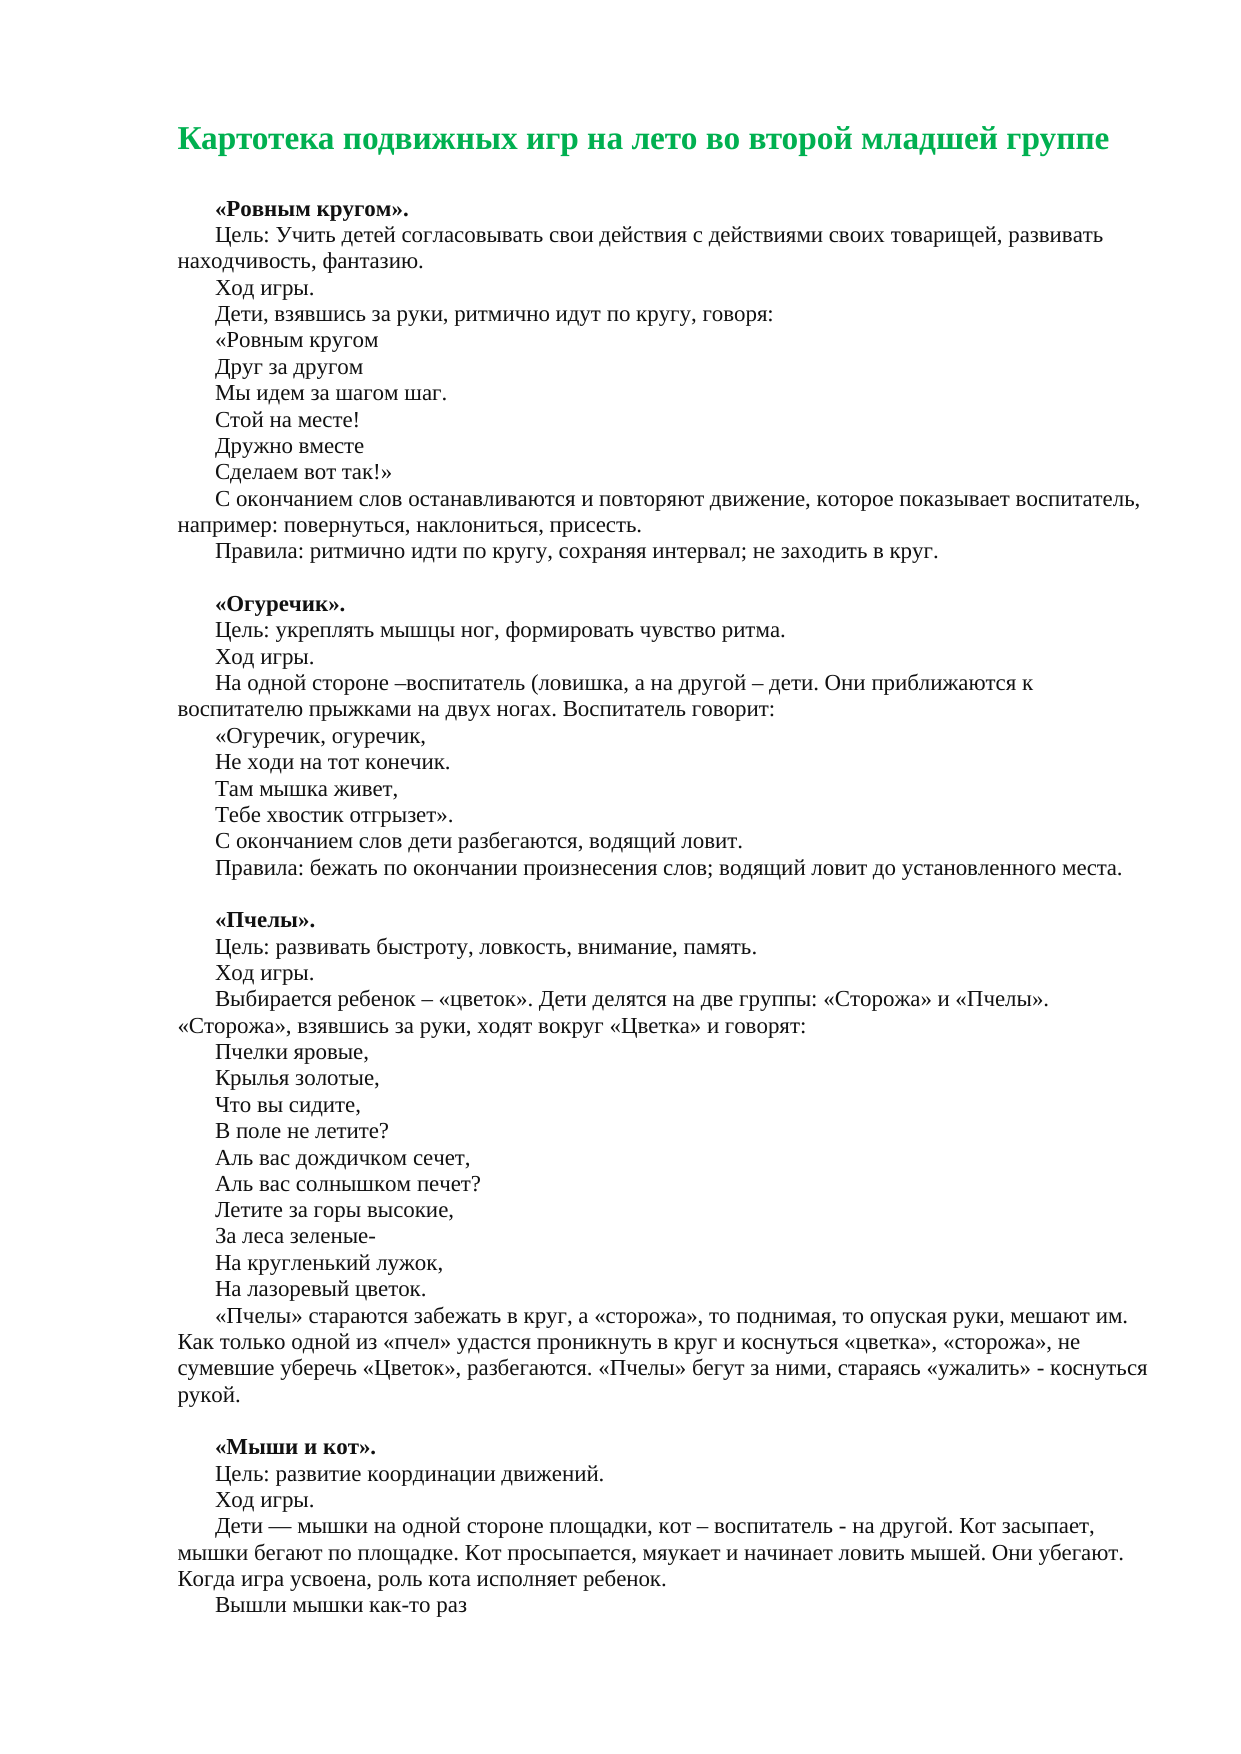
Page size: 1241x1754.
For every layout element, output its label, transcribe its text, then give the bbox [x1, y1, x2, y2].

text Дети, взявшись за руки, ритмично идут по кругу, говоря: [177, 300, 1152, 327]
text Правила: бежать по окончании произнесения слов; водящий ловит до установленного места. [177, 854, 1152, 880]
text Там мышка живет, [177, 774, 1152, 801]
text «Ровным кругом [177, 327, 1152, 353]
text «Огуречик». [177, 590, 1152, 616]
text Выбирается ребенок – «цветок». Дети делятся на две группы: «Сторожа» и «Пчелы». «Сторожа», взявшись за руки, ходят вокруг «Цветка» и говорят: [177, 985, 1152, 1038]
text Картотека подвижных игр на лето во второй младшей группе [177, 118, 1152, 156]
text С окончанием слов останавливаются и повторяют движение, которое показывает воспитатель, например: повернуться, наклониться, присесть. [177, 485, 1152, 537]
text В поле не летите? [177, 1117, 1152, 1143]
text Цель: развитие координации движений. [177, 1460, 1152, 1486]
text За леса зеленые- [177, 1223, 1152, 1249]
text Аль вас солнышком печет? [177, 1170, 1152, 1196]
text Пчелки яровые, [177, 1038, 1152, 1064]
text «Огуречик, огуречик, [177, 722, 1152, 748]
text «Ровным кругом». [177, 195, 1152, 221]
text Ход игры. [177, 274, 1152, 300]
text Тебе хвостик отгрызет». [177, 801, 1152, 827]
text Дети — мышки на одной стороне площадки, кот – воспитатель - на другой. Кот засыпает, мышки бегают по площадке. Кот просыпается, мяукает и начинает ловить мышей. Они убегают. Когда игра усвоена, роль кота исполняет ребенок. [177, 1512, 1152, 1592]
text «Мыши и кот». [177, 1433, 1152, 1460]
text Летите за горы высокие, [177, 1196, 1152, 1223]
text Друг за другом [177, 353, 1152, 379]
text Ход игры. [177, 643, 1152, 669]
text На кругленький лужок, [177, 1249, 1152, 1275]
text Не ходи на тот конечик. [177, 748, 1152, 774]
text Мы идем за шагом шаг. [177, 379, 1152, 406]
text С окончанием слов дети разбегаются, водящий ловит. [177, 827, 1152, 854]
text Дружно вместе [177, 432, 1152, 458]
text Цель: Учить детей согласовывать свои действия с действиями своих товарищей, развивать находчивость, фантазию. [177, 221, 1152, 274]
text «Пчелы» стараются забежать в круг, а «сторожа», то поднимая, то опуская руки, мешают им. Как только одной из «пчел» удастся проникнуть в круг и коснуться «цветка», «сторожа», не сумевшие уберечь «Цветок», разбегаются. «Пчелы» бегут за ними, стараясь «ужалить» - коснуться рукой. [177, 1302, 1152, 1407]
text Что вы сидите, [177, 1091, 1152, 1117]
text Правила: ритмично идти по кругу, сохраняя интервал; не заходить в круг. [177, 537, 1152, 564]
text На лазоревый цветок. [177, 1275, 1152, 1302]
text Ход игры. [177, 1486, 1152, 1512]
text Крылья золотые, [177, 1064, 1152, 1091]
text Стой на месте! [177, 406, 1152, 432]
text «Пчелы». [177, 906, 1152, 933]
text Ход игры. [177, 959, 1152, 985]
text Цель: укреплять мышцы ног, формировать чувство ритма. [177, 616, 1152, 643]
text Цель: развивать быстроту, ловкость, внимание, память. [177, 933, 1152, 959]
text Сделаем вот так!» [177, 458, 1152, 485]
text Вышли мышки как-то раз [177, 1592, 1152, 1618]
text На одной стороне –воспитатель (ловишка, а на другой – дети. Они приближаются к воспитателю прыжками на двух ногах. Воспитатель говорит: [177, 669, 1152, 722]
text Аль вас дождичком сечет, [177, 1143, 1152, 1170]
